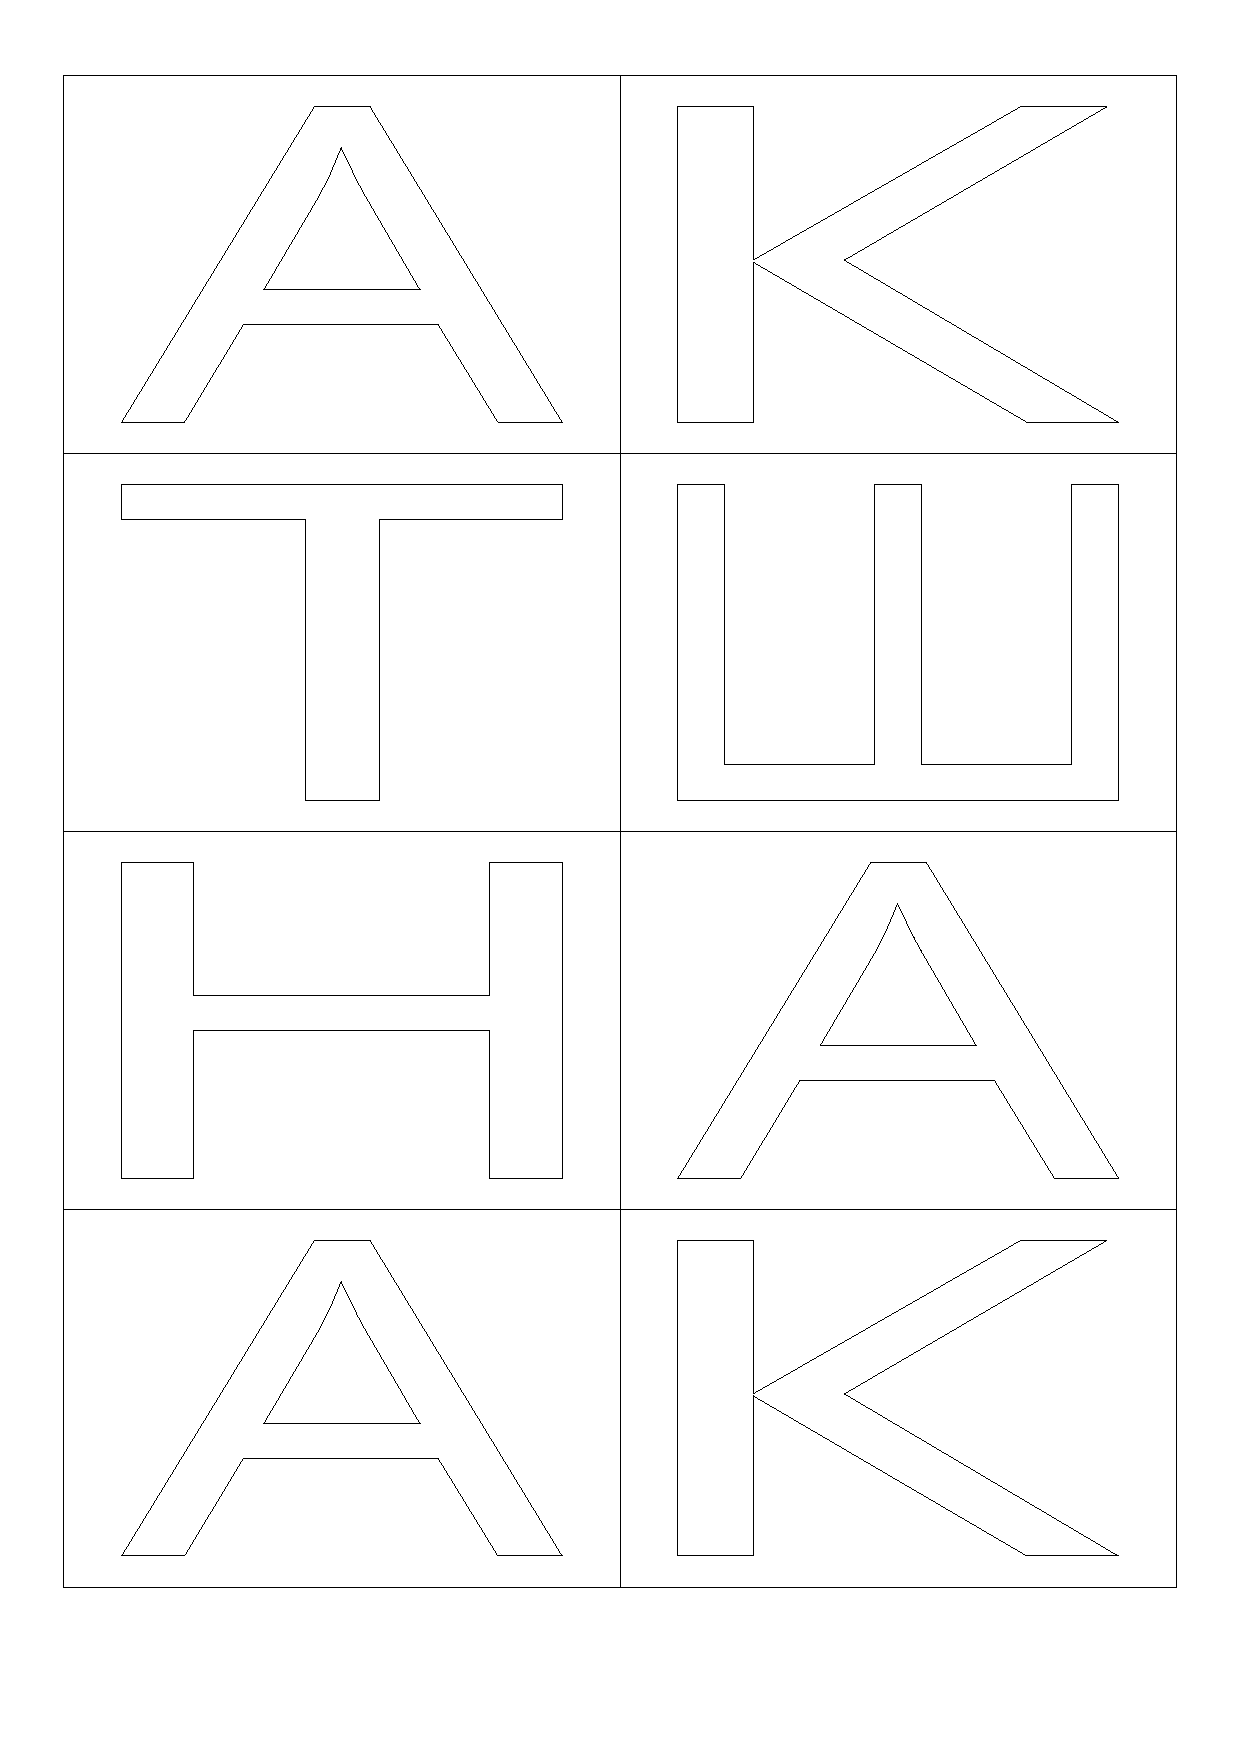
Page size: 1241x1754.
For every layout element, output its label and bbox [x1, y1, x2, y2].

table_cell [64, 1210, 620, 1587]
table_header [64, 76, 620, 453]
table_cell [621, 832, 1176, 1209]
table_cell [64, 832, 620, 1209]
table_cell [621, 454, 1176, 831]
table_cell [64, 454, 620, 831]
table_cell [621, 1210, 1176, 1587]
table_header [621, 76, 1176, 453]
